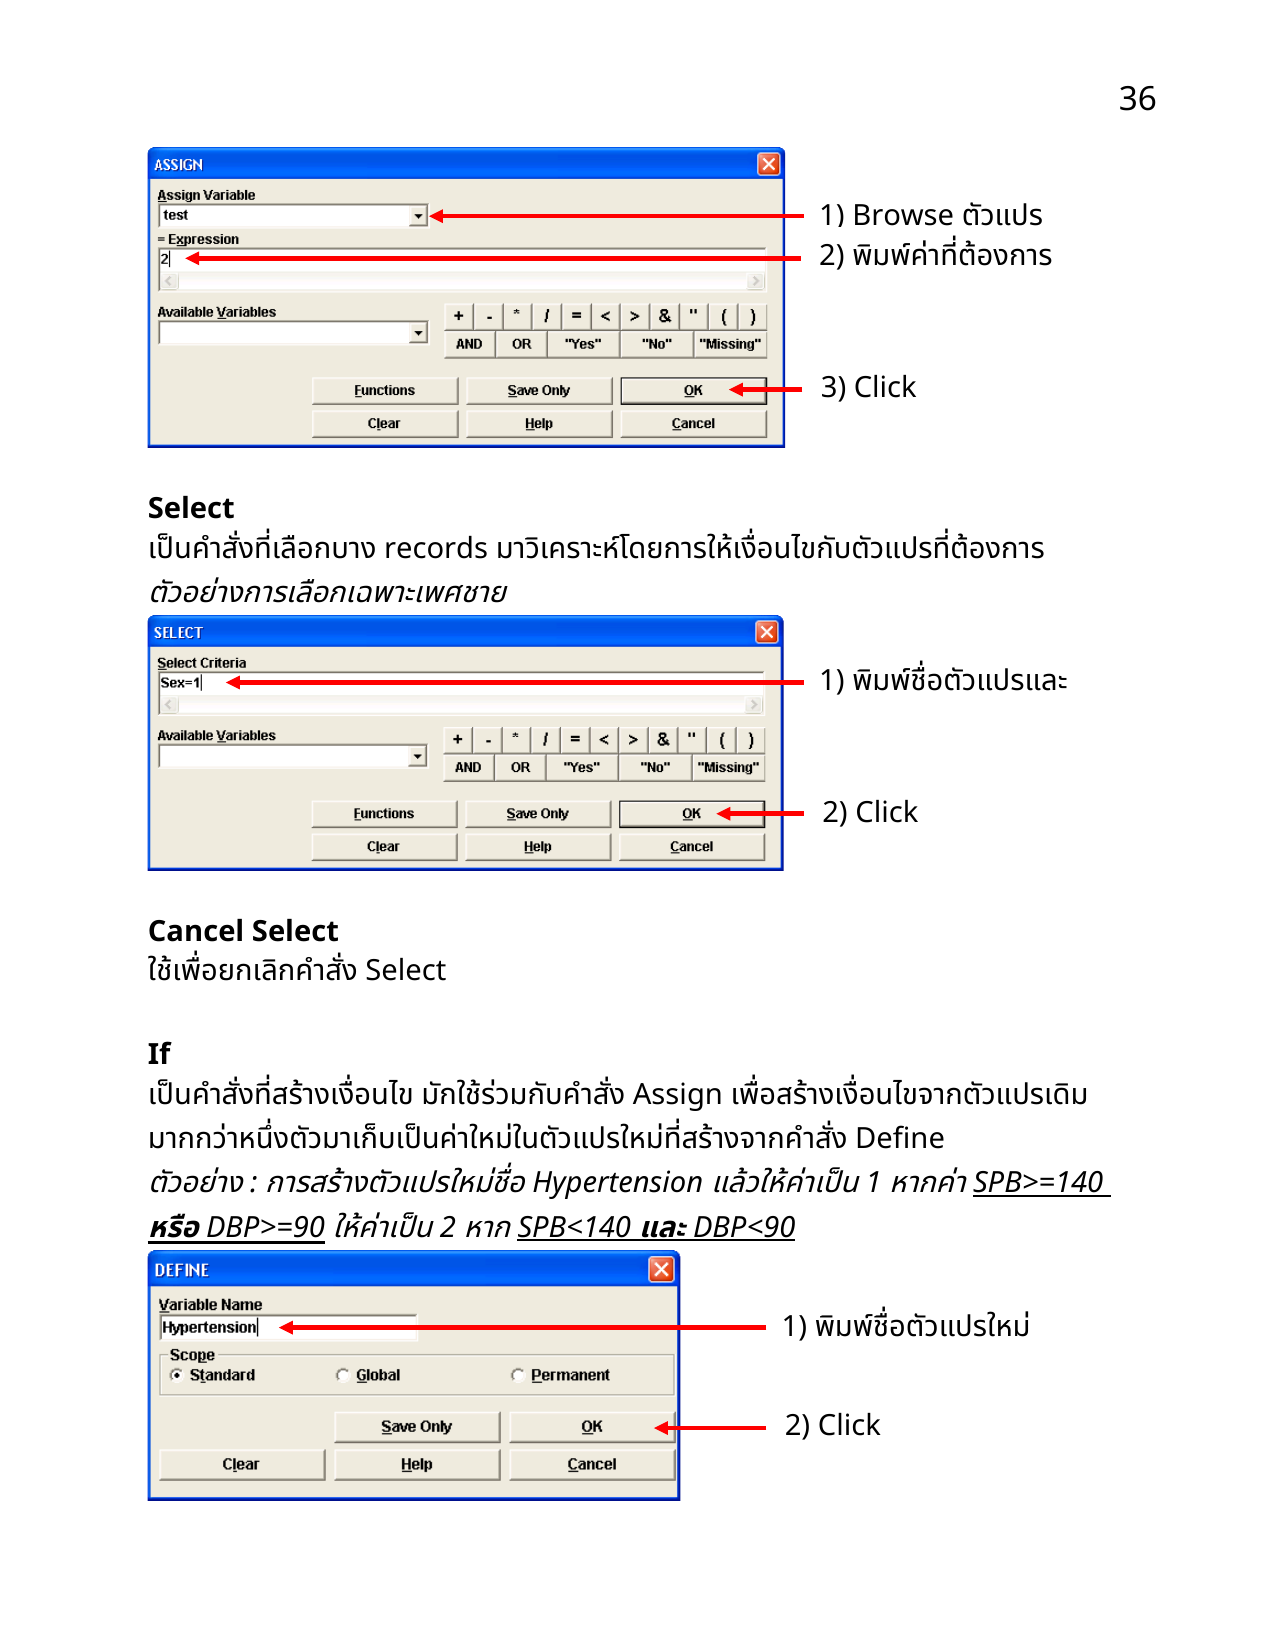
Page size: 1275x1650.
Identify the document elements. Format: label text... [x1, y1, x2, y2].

picture [147, 615, 784, 871]
text ตัวอย่างการเลือกเฉพาะเพศชาย [148, 571, 1157, 615]
text If [148, 1033, 1157, 1073]
picture [147, 147, 786, 448]
picture [147, 1250, 681, 1501]
text Select [148, 487, 1157, 527]
text ตัวอย่าง : การสร้างตัวแปรใหม่ชื่อ Hypertension แล้วให้ค่าเป็น 1 หากค่า SPB>=140 หรือ DBP>=90 ให้ค่าเป็น 2 หาก SPB<140 และ DBP<90 [148, 1162, 1157, 1250]
text Cancel Select [148, 910, 1157, 949]
text เป็นคำสั่งที่สร้างเงื่อนไข มักใช้ร่วมกับคำสั่ง Assign เพื่อสร้างเงื่อนไขจากตัวแปรเดิมมากกว่าหนึ่งตัวมาเก็บเป็นค่าใหม่ในตัวแปรใหม่ที่สร้างจากคำสั่ง Define [148, 1073, 1157, 1162]
text เป็นคำสั่งที่เลือกบาง records มาวิเคราะห์โดยการให้เงื่อนไขกับตัวแปรที่ต้องการ [148, 527, 1157, 571]
text ใช้เพื่อยกเลิกคำสั่ง Select [148, 949, 1157, 994]
